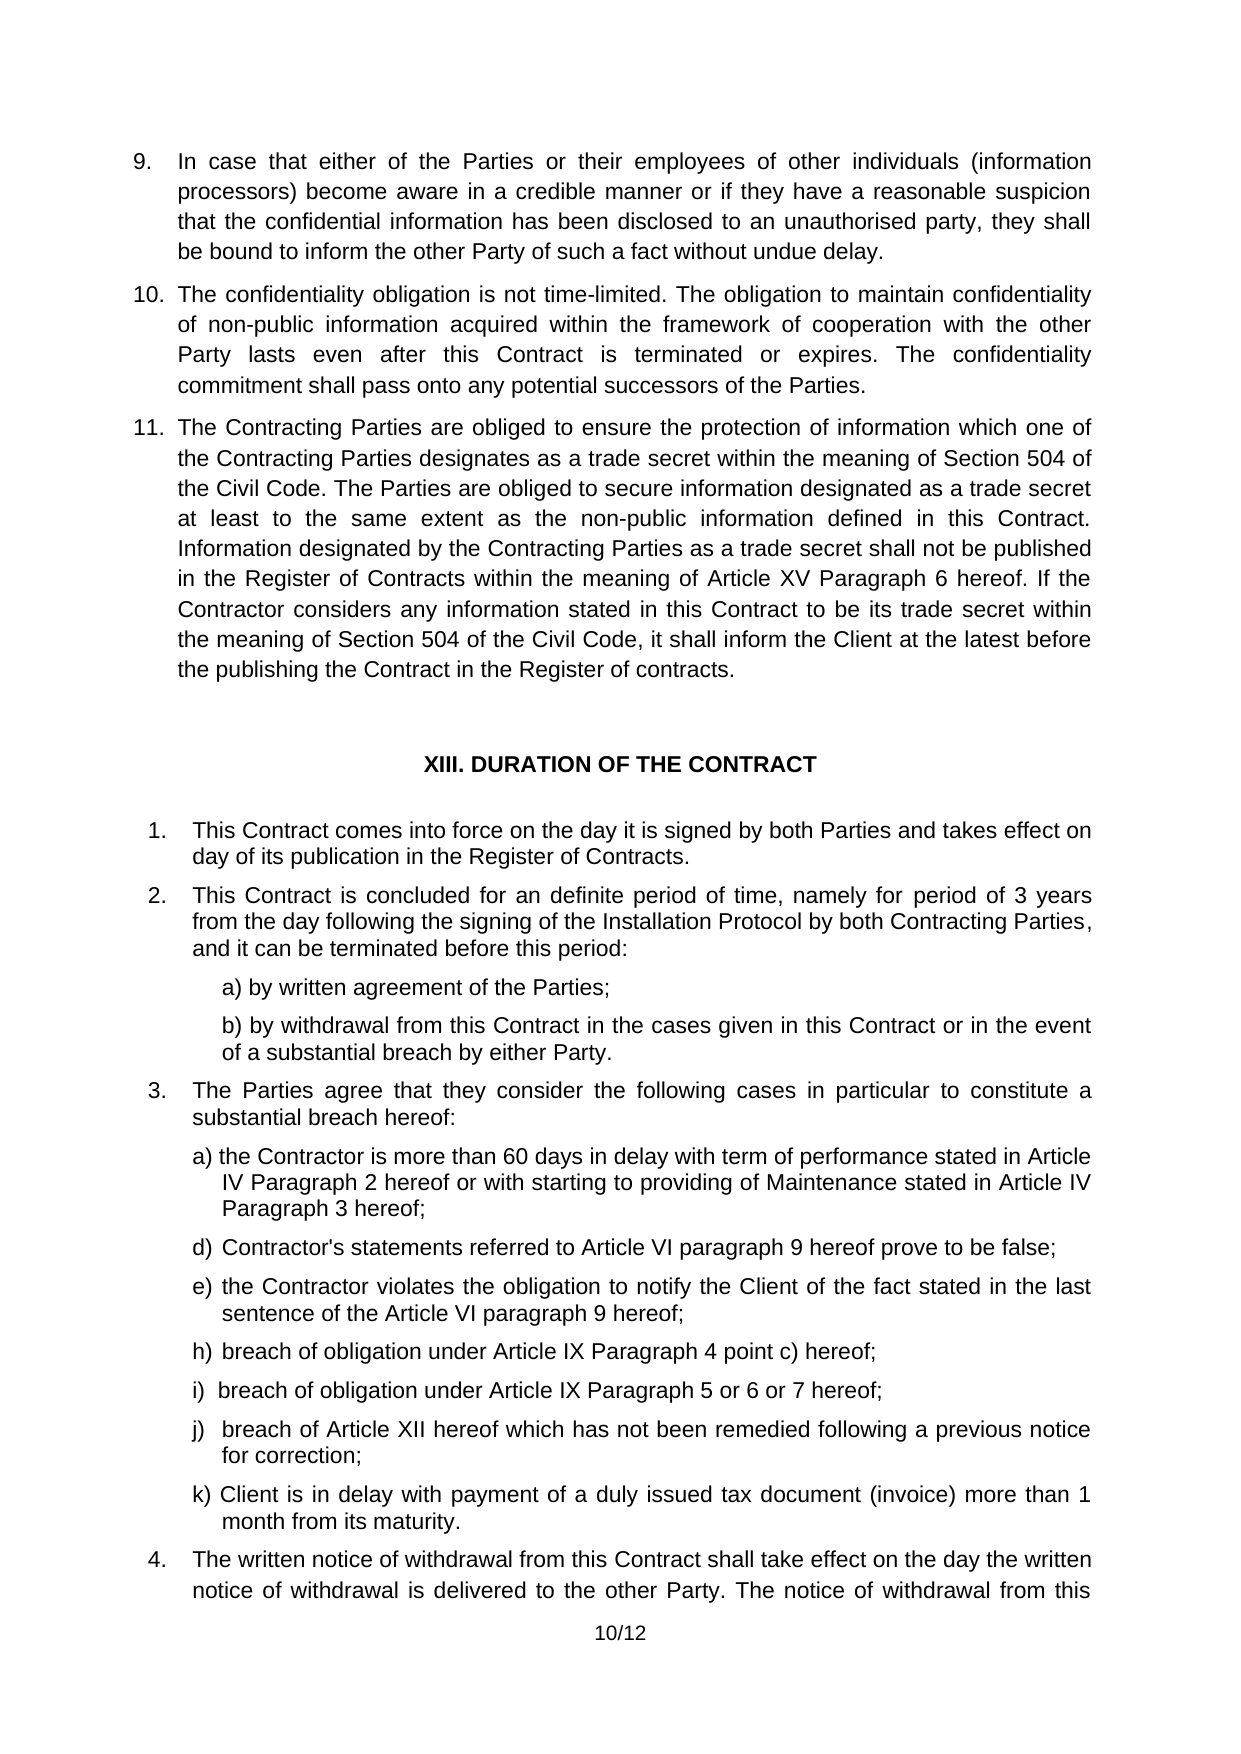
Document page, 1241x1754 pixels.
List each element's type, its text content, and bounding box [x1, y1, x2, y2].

list a) by written agreement of the Parties; [222, 973, 1092, 1000]
list b) by withdrawal from this Contract in the cases given in this Contract or in the event of a substantial breach by either Party. [222, 1012, 1092, 1065]
text d) Contractor's statements referred to Article VI paragraph 9 hereof prove to be false; [192, 1234, 1092, 1261]
text i) breach of obligation under Article IX Paragraph 5 or 6 or 7 hereof; [192, 1377, 1092, 1403]
text This Contract is concluded for an definite period of time, namely for period of 3 years from the day following the signing of the Installation Protocol by both Contracting Parties, and it can be terminated before this period: [148, 882, 1092, 961]
list a) the Contractor is more than 60 days in delay with term of performance stated in Article IV Paragraph 2 hereof or with starting to providing of Maintenance stated in Article IV Paragraph 3 hereof; [192, 1143, 1092, 1222]
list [148, 1546, 1092, 1603]
list The confidentiality obligation is not time-limited. The obligation to maintain confidentiality of non-public information acquired within the framework of cooperation with the other Party lasts even after this Contract is terminated or expires. The confidentiality commitment shall pass onto any potential successors of the Parties. [133, 281, 1092, 398]
text The Parties agree that they consider the following cases in particular to constitute a substantial breach hereof: [148, 1077, 1092, 1130]
text h) breach of obligation under Article IX Paragraph 4 point c) hereof; [192, 1338, 1092, 1365]
text XIII. duration of THE CONTRACT [148, 751, 1092, 778]
text j) breach of Article XII hereof which has not been remedied following a previous notice for correction; [192, 1416, 1092, 1469]
list This Contract comes into force on the day it is signed by both Parties and takes effect on day of its publication in the Register of Contracts. [148, 817, 1092, 869]
text k) Client is in delay with payment of a duly issued tax document (invoice) more than 1 month from its maturity. [192, 1481, 1092, 1534]
list The Contracting Parties are obliged to ensure the protection of information which one of the Contracting Parties designates as a trade secret within the meaning of Section 504 of the Civil Code. The Parties are obliged to secure information designated as a trade secret at least to the same extent as the non-public information defined in this Contract. Information designated by the Contracting Parties as a trade secret shall not be published in the Register of Contracts within the meaning of Article XV Paragraph 6 hereof. If the Contractor considers any information stated in this Contract to be its trade secret within the meaning of Section 504 of the Civil Code, it shall inform the Client at the latest before the publishing the Contract in the Register of contracts. [133, 414, 1092, 682]
list In case that either of the Parties or their employees of other individuals (information processors) become aware in a credible manner or if they have a reasonable suspicion that the confidential information has been disclosed to an unauthorised party, they shall be bound to inform the other Party of such a fact without undue delay. [133, 148, 1092, 265]
text e) the Contractor violates the obligation to notify the Client of the fact stated in the last sentence of the Article VI paragraph 9 hereof; [192, 1273, 1092, 1326]
